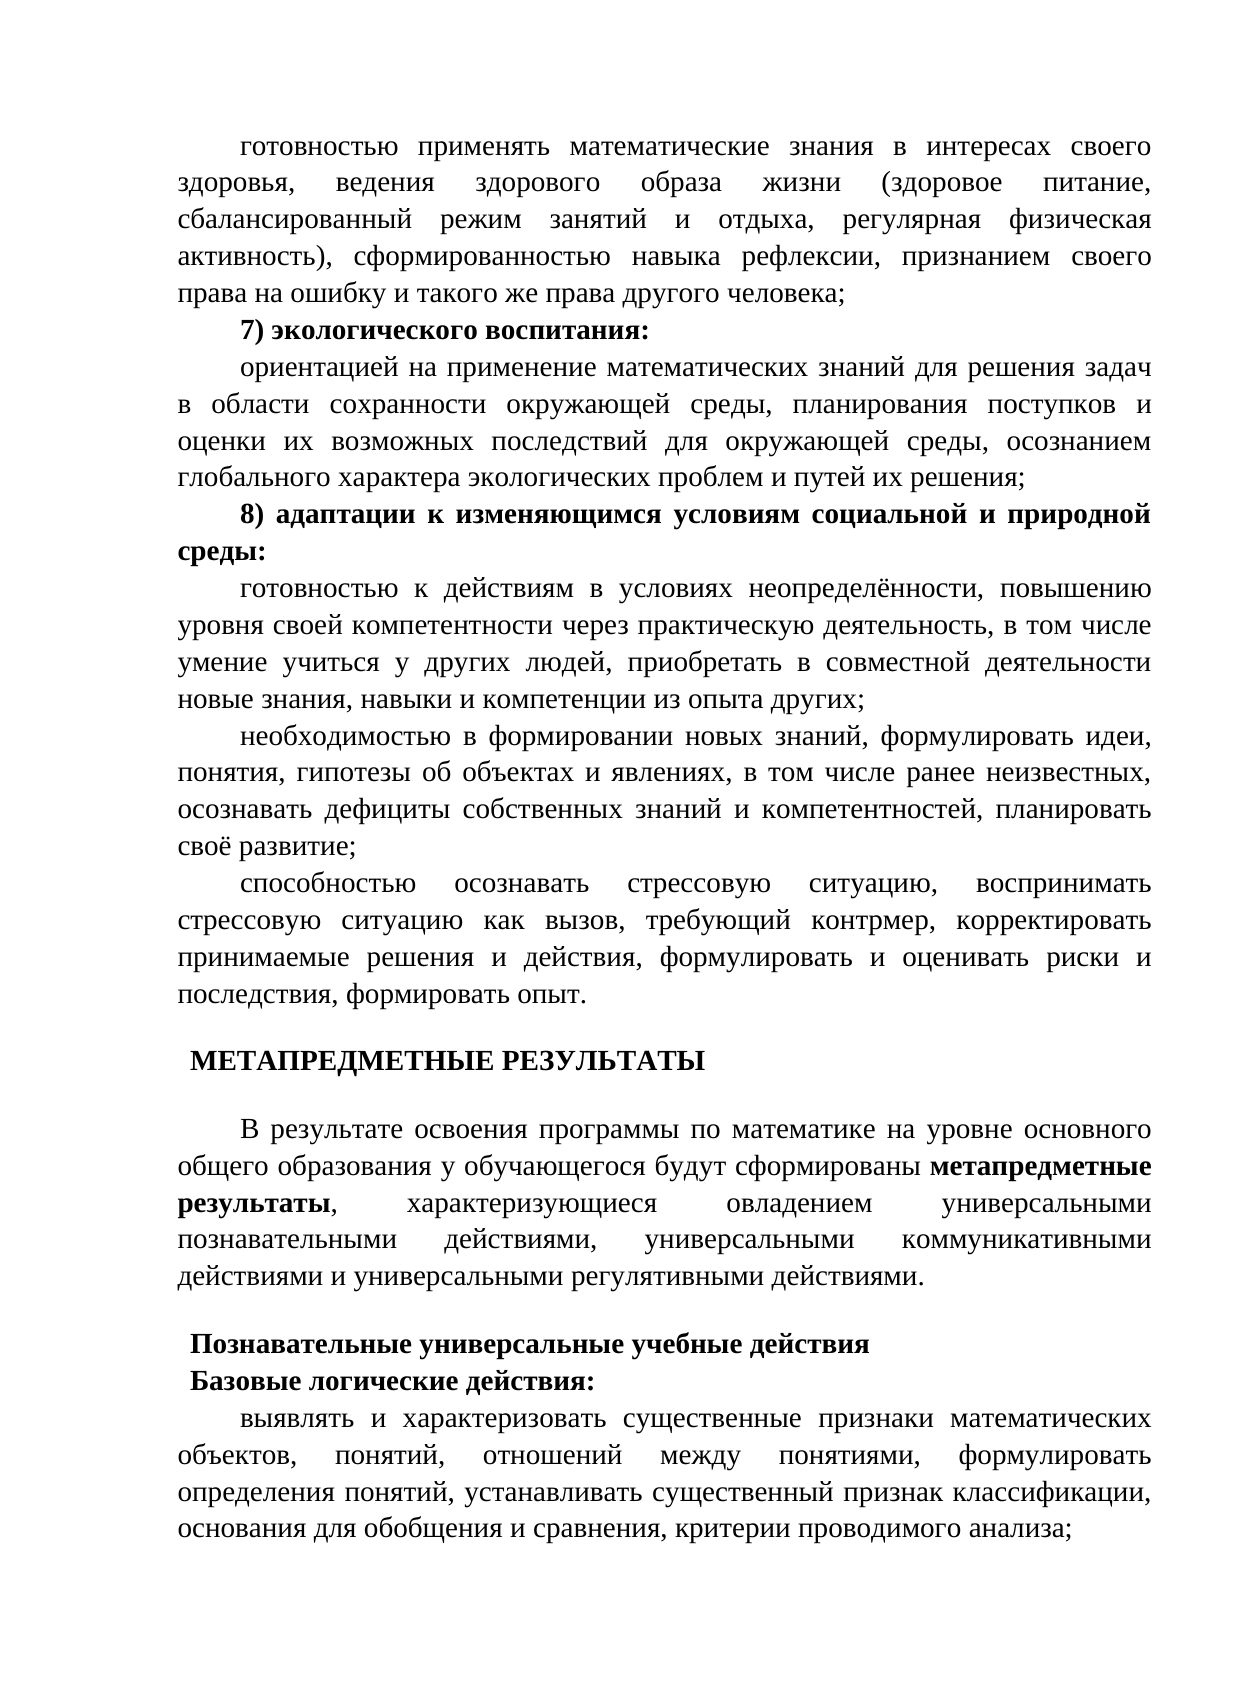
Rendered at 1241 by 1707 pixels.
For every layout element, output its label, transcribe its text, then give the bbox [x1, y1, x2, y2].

text Базовые логические действия: [190, 1363, 1152, 1397]
text ориентацией на применение математических знаний для решения задач в области сохранности окружающей среды, планирования поступков и оценки их возможных последствий для окружающей среды, осознанием глобального характера экологических проблем и путей их решения; [177, 349, 1152, 493]
text необходимостью в формировании новых знаний, формулировать идеи, понятия, гипотезы об объектах и явлениях, в том числе ранее неизвестных, осознавать дефициты собственных знаний и компетентностей, планировать своё развитие; [177, 718, 1152, 862]
text выявлять и характеризовать существенные признаки математических объектов, понятий, отношений между понятиями, формулировать определения понятий, устанавливать существенный признак классификации, основания для обобщения и сравнения, критерии проводимого анализа; [177, 1400, 1152, 1544]
text В результате освоения программы по математике на уровне основного общего образования у обучающегося будут сформированы метапредметные результаты, характеризующиеся овладением универсальными познавательными действиями, универсальными коммуникативными действиями и универсальными регулятивными действиями. [177, 1111, 1152, 1292]
text Познавательные универсальные учебные действия [190, 1326, 1152, 1360]
text 7) экологического воспитания: [177, 312, 1152, 346]
text 8) адаптации к изменяющимся условиям социальной и природной среды: [177, 496, 1152, 567]
text готовностью к действиям в условиях неопределённости, повышению уровня своей компетентности через практическую деятельность, в том числе умение учиться у других людей, приобретать в совместной деятельности новые знания, навыки и компетенции из опыта других; [177, 570, 1152, 714]
text готовностью применять математические знания в интересах своего здоровья, ведения здорового образа жизни (здоровое питание, сбалансированный режим занятий и отдыха, регулярная физическая активность), сформированностью навыка рефлексии, признанием своего права на ошибку и такого же права другого человека; [177, 128, 1152, 309]
text способностью осознавать стрессовую ситуацию, воспринимать стрессовую ситуацию как вызов, требующий контрмер, корректировать принимаемые решения и действия, формулировать и оценивать риски и последствия, формировать опыт. [177, 865, 1152, 1009]
text МЕТАПРЕДМЕТНЫЕ РЕЗУЛЬТАТЫ [190, 1043, 1152, 1077]
